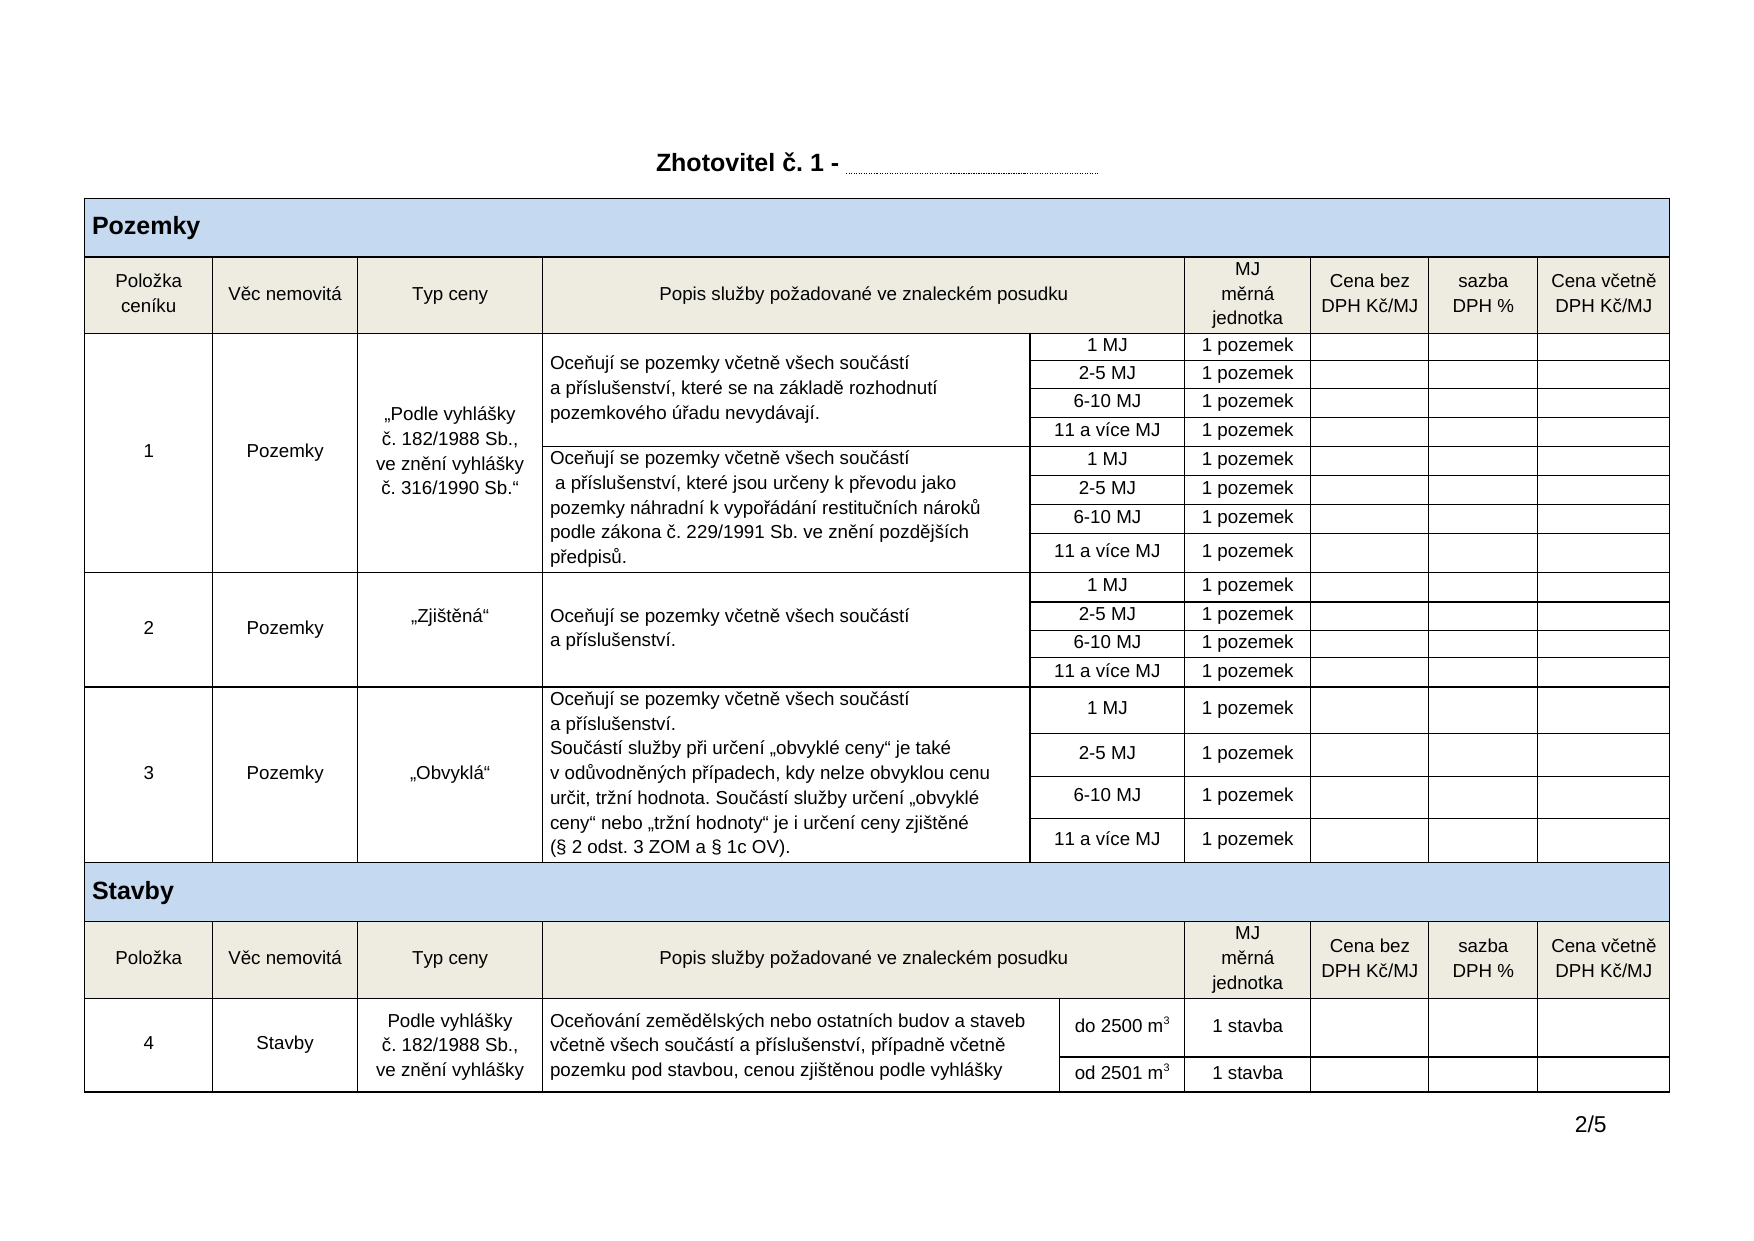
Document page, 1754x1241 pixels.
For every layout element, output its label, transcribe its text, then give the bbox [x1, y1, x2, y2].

table_cell „Zjištěná“ [358, 573, 542, 686]
table_cell 3 [85, 688, 212, 862]
table_cell Položka [85, 922, 212, 998]
table_cell 11 a více MJ [1031, 658, 1184, 686]
table_cell 1 MJ [1031, 447, 1184, 475]
table_cell 2-5 MJ [1031, 734, 1184, 776]
table_cell [1429, 603, 1537, 630]
table_cell [1311, 389, 1428, 417]
table_cell 1 pozemek [1185, 658, 1310, 686]
table_cell od 2501 m3 [1060, 1058, 1184, 1091]
table_cell 11 a více MJ [1031, 819, 1184, 862]
table_cell [1538, 418, 1669, 446]
table_cell 1 MJ [1031, 573, 1184, 601]
table_cell [1311, 658, 1428, 686]
table_cell [1311, 447, 1428, 475]
table_cell [1429, 418, 1537, 446]
table_cell [1311, 361, 1428, 388]
table_cell [1538, 734, 1669, 776]
text Zhotovitel č. 1 - [148, 148, 1606, 176]
table_cell 11 a více MJ [1031, 534, 1184, 572]
table_header Pozemky [85, 199, 1669, 256]
table_cell Oceňují se pozemky včetně všech součástí a příslušenství. [543, 573, 1029, 686]
table_cell Věc nemovitá [213, 258, 357, 333]
table_cell [1429, 534, 1537, 572]
table_cell [1538, 819, 1669, 862]
table_cell [1311, 777, 1428, 817]
table_cell Věc nemovitá [213, 922, 357, 998]
table_cell [1538, 631, 1669, 657]
table_cell 1 pozemek [1185, 688, 1310, 732]
table_cell MJ měrná jednotka [1185, 922, 1310, 998]
table_cell [1311, 476, 1428, 504]
table_cell [1429, 631, 1537, 657]
table_cell [1538, 573, 1669, 601]
table_cell [1538, 688, 1669, 732]
table_cell 6-10 MJ [1031, 389, 1184, 417]
table_cell 1 pozemek [1185, 631, 1310, 657]
table_cell 1 pozemek [1185, 361, 1310, 388]
table_cell [1538, 389, 1669, 417]
table_cell [1429, 1058, 1537, 1091]
table_cell [1311, 603, 1428, 630]
table_cell 1 pozemek [1185, 819, 1310, 862]
table_cell 1 pozemek [1185, 476, 1310, 504]
table_cell [1311, 573, 1428, 601]
table_cell 1 MJ [1031, 334, 1184, 360]
table_cell [1538, 603, 1669, 630]
table_cell [1311, 418, 1428, 446]
table_cell [1538, 505, 1669, 533]
table_cell [1311, 334, 1428, 360]
table_cell Typ ceny [358, 922, 542, 998]
table_cell 1 pozemek [1185, 534, 1310, 572]
table_cell Oceňují se pozemky včetně všech součástí a příslušenství, které se na základě rozhodnutí pozemkového úřadu nevydávají. [543, 334, 1029, 446]
table_cell Položka ceníku [85, 258, 212, 333]
table_cell Oceňují se pozemky včetně všech součástí a příslušenství, které jsou určeny k převodu jako pozemky náhradní k vypořádání restitučních nároků podle zákona č. 229/1991 Sb. ve znění pozdějších předpisů. [543, 447, 1029, 572]
table_cell [1429, 819, 1537, 862]
table_cell [1311, 688, 1428, 732]
table_cell „Podle vyhlášky č. 182/1988 Sb., ve znění vyhlášky č. 316/1990 Sb.“ [358, 334, 542, 572]
table_cell 1 pozemek [1185, 603, 1310, 630]
table_cell 2-5 MJ [1031, 603, 1184, 630]
table_cell [1311, 631, 1428, 657]
table_cell 6-10 MJ [1031, 777, 1184, 817]
table_cell Typ ceny [358, 258, 542, 333]
table_cell Cena včetně DPH Kč/MJ [1538, 922, 1669, 998]
table_cell 2 [85, 573, 212, 686]
table_cell Popis služby požadované ve znaleckém posudku [543, 922, 1184, 998]
table_cell Cena bez DPH Kč/MJ [1311, 922, 1428, 998]
table_cell Cena včetně DPH Kč/MJ [1538, 258, 1669, 333]
table_cell Pozemky [213, 688, 357, 862]
table_cell [1429, 334, 1537, 360]
table_cell sazba DPH % [1429, 922, 1537, 998]
table_cell 1 pozemek [1185, 734, 1310, 776]
table_cell 1 pozemek [1185, 418, 1310, 446]
table_cell [1311, 534, 1428, 572]
table_cell [1311, 505, 1428, 533]
table_cell [1538, 777, 1669, 817]
table_cell sazba DPH % [1429, 258, 1537, 333]
table_cell Podle vyhlášky č. 182/1988 Sb., ve znění vyhlášky č. 316/1990 Sb. [358, 999, 542, 1091]
table_cell 11 a více MJ [1031, 418, 1184, 446]
table_cell [1311, 1058, 1428, 1091]
table_cell Stavby [213, 999, 357, 1091]
table_cell 1 pozemek [1185, 389, 1310, 417]
table_cell 1 pozemek [1185, 334, 1310, 360]
table_cell [1429, 999, 1537, 1056]
table_cell MJ měrná jednotka [1185, 258, 1310, 333]
table_cell [1429, 688, 1537, 732]
table_cell Oceňování zemědělských nebo ostatních budov a staveb včetně všech součástí a příslušenství, případně včetně pozemku pod stavbou, cenou zjištěnou podle vyhlášky č. 182/1988 Sb., ve znění vyhlášky č. 316/1990 Sb., pro účely zákona č. 229/1991 Sb., ve znění pozdějších předpisů. [543, 999, 1059, 1091]
table_cell [1538, 999, 1669, 1056]
table_cell Oceňují se pozemky včetně všech součástí a příslušenství. Součástí služby při určení „obvyklé ceny“ je také v odůvodněných případech, kdy nelze obvyklou cenu určit, tržní hodnota. Součástí služby určení „obvyklé ceny“ nebo „tržní hodnoty“ je i určení ceny zjištěné (§ 2 odst. 3 ZOM a § 1c OV). [543, 688, 1029, 862]
table_cell [1538, 534, 1669, 572]
table_cell Pozemky [213, 334, 357, 572]
table_cell [1538, 1058, 1669, 1091]
table_cell [1311, 999, 1428, 1056]
table_cell [1429, 573, 1537, 601]
table_cell Popis služby požadované ve znaleckém posudku [543, 258, 1184, 333]
table_cell [1538, 447, 1669, 475]
table_cell do 2500 m3 [1060, 999, 1184, 1056]
table_cell [1538, 361, 1669, 388]
table_cell 1 [85, 334, 212, 572]
table_cell [1429, 476, 1537, 504]
table_cell [1538, 476, 1669, 504]
table_cell 1 MJ [1031, 688, 1184, 732]
table_cell 1 pozemek [1185, 573, 1310, 601]
table_cell [1429, 361, 1537, 388]
table_cell [1429, 447, 1537, 475]
table_cell Stavby [85, 863, 1669, 921]
table_cell 1 stavba [1185, 999, 1310, 1056]
table_cell [1429, 505, 1537, 533]
table_cell [1538, 658, 1669, 686]
table_cell [1429, 389, 1537, 417]
table_cell [1429, 658, 1537, 686]
table_cell [1311, 819, 1428, 862]
table_cell Cena bez DPH Kč/MJ [1311, 258, 1428, 333]
table_cell 6-10 MJ [1031, 631, 1184, 657]
table_cell 4 [85, 999, 212, 1091]
table_cell Pozemky [213, 573, 357, 686]
table_cell „Obvyklá“ [358, 688, 542, 862]
table_cell 6-10 MJ [1031, 505, 1184, 533]
table_cell [1429, 777, 1537, 817]
table_cell 1 pozemek [1185, 505, 1310, 533]
table_cell [1429, 734, 1537, 776]
table_cell 1 stavba [1185, 1058, 1310, 1091]
table_cell 1 pozemek [1185, 447, 1310, 475]
table_cell [1311, 734, 1428, 776]
table_cell 2-5 MJ [1031, 361, 1184, 388]
table_cell 2-5 MJ [1031, 476, 1184, 504]
table_cell [1538, 334, 1669, 360]
table_cell 1 pozemek [1185, 777, 1310, 817]
